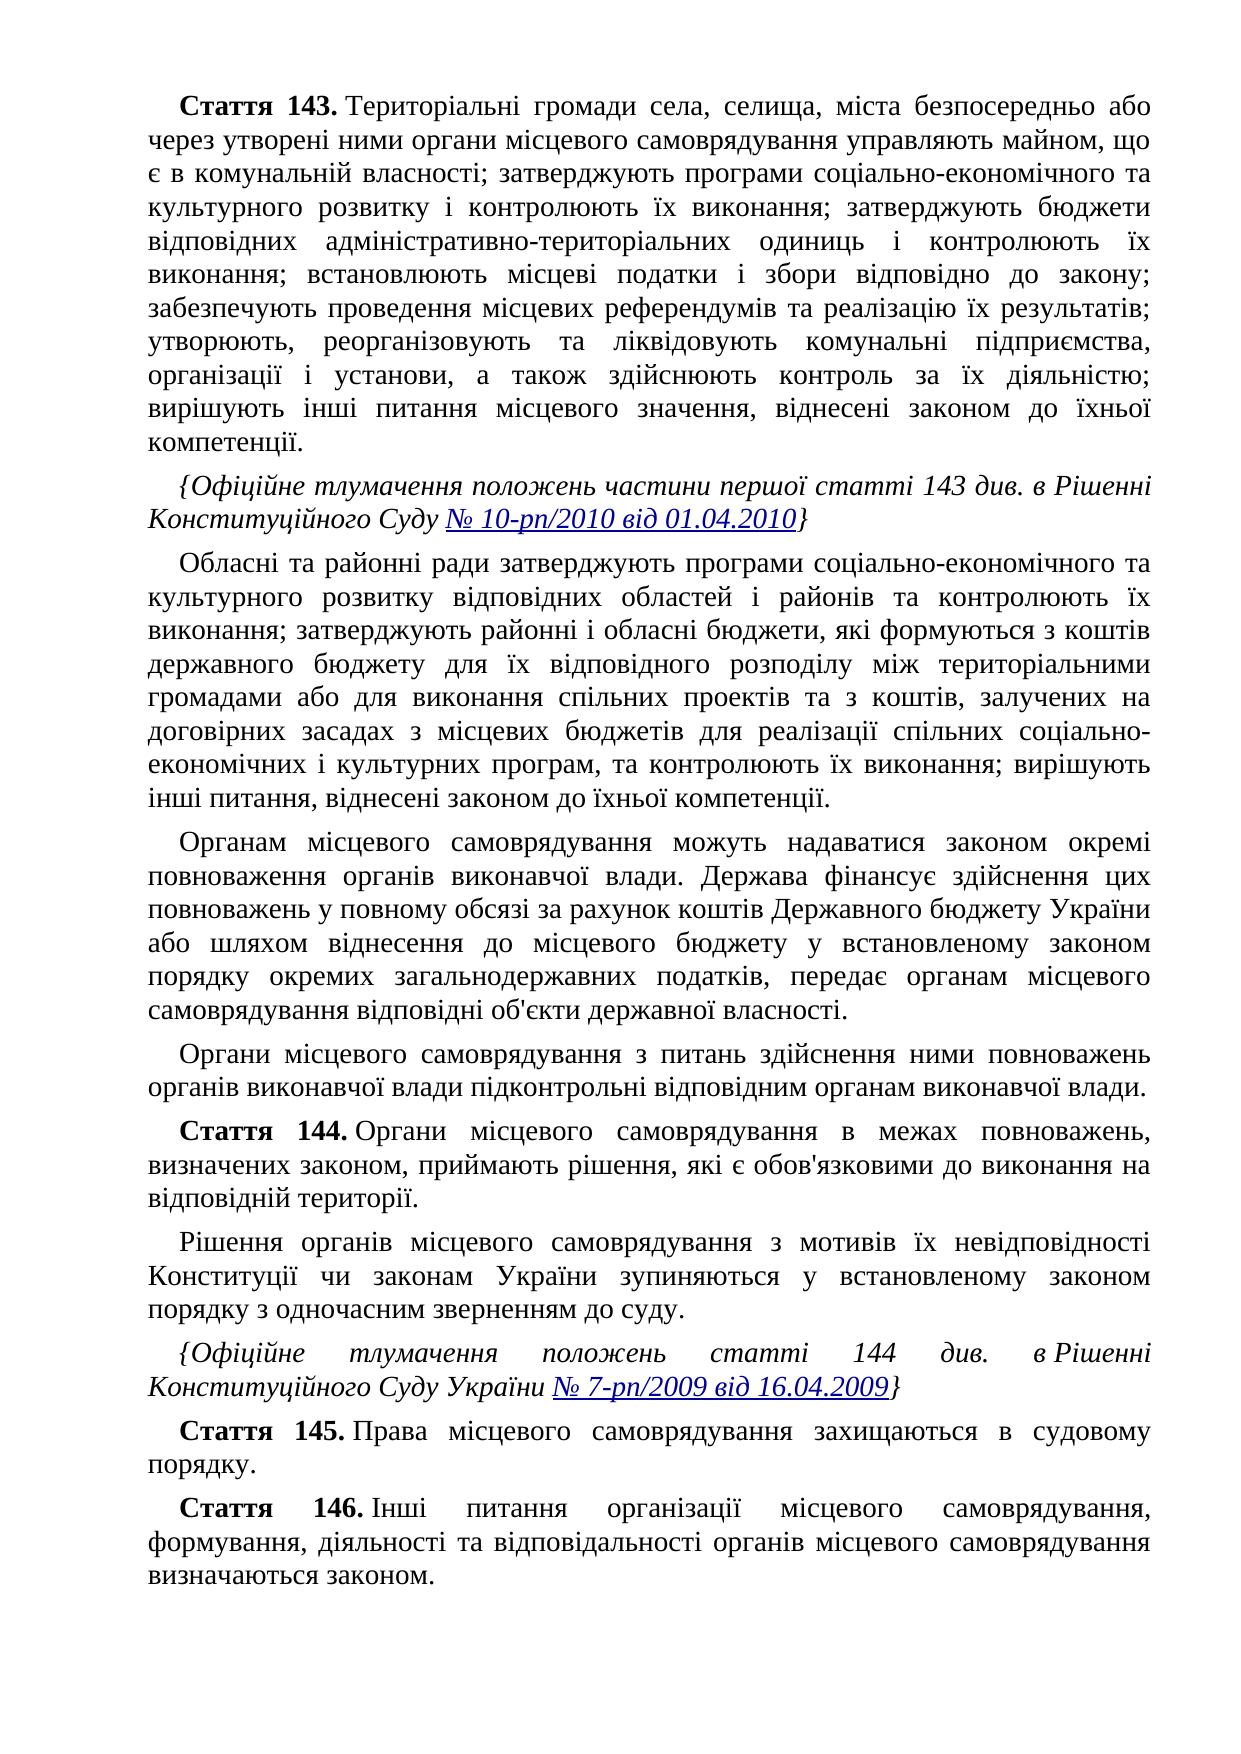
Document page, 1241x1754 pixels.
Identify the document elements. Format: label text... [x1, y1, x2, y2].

text Органам місцевого самоврядування можуть надаватися законом окремі повноваження органів виконавчої влади. Держава фінансує здійснення цих повноважень у повному обсязі за рахунок коштів Державного бюджету України або шляхом віднесення до місцевого бюджету у встановленому законом порядку окремих загальнодержавних податків, передає органам місцевого самоврядування відповідні об'єкти державної власності. [148, 824, 1152, 1025]
text Стаття 145. Права місцевого самоврядування захищаються в судовому порядку. [148, 1413, 1152, 1480]
text Стаття 144. Органи місцевого самоврядування в межах повноважень, визначених законом, приймають рішення, які є обов'язковими до виконання на відповідній території. [148, 1113, 1152, 1214]
text Органи місцевого самоврядування з питань здійснення ними повноважень органів виконавчої влади підконтрольні відповідним органам виконавчої влади. [148, 1036, 1152, 1103]
text Стаття 146. Інші питання організації місцевого самоврядування, формування, діяльності та відповідальності органів місцевого самоврядування визначаються законом. [148, 1490, 1152, 1591]
text Рішення органів місцевого самоврядування з мотивів їх невідповідності Конституції чи законам України зупиняються у встановленому законом порядку з одночасним зверненням до суду. [148, 1224, 1152, 1325]
text {Офіційне тлумачення положень статті 144 див. в Рішенні Конституційного Суду України № 7-рп/2009 від 16.04.2009} [148, 1335, 1152, 1402]
text {Офіційне тлумачення положень частини першої статті 143 див. в Рішенні Конституційного Суду № 10-рп/2010 від 01.04.2010} [148, 468, 1152, 535]
text Стаття 143. Територіальні громади села, селища, міста безпосередньо або через утворені ними органи місцевого самоврядування управляють майном, що є в комунальній власності; затверджують програми соціально-економічного та культурного розвитку і контролюють їх виконання; затверджують бюджети відповідних адміністративно-територіальних одиниць і контролюють їх виконання; встановлюють місцеві податки і збори відповідно до закону; забезпечують проведення місцевих референдумів та реалізацію їх результатів; утворюють, реорганізовують та ліквідовують комунальні підприємства, організації і установи, а також здійснюють контроль за їх діяльністю; вирішують інші питання місцевого значення, віднесені законом до їхньої компетенції. [148, 88, 1152, 457]
text Обласні та районні ради затверджують програми соціально-економічного та культурного розвитку відповідних областей і районів та контролюють їх виконання; затверджують районні і обласні бюджети, які формуються з коштів державного бюджету для їх відповідного розподілу між територіальними громадами або для виконання спільних проектів та з коштів, залучених на договірних засадах з місцевих бюджетів для реалізації спільних соціально-економічних і культурних програм, та контролюють їх виконання; вирішують інші питання, віднесені законом до їхньої компетенції. [148, 545, 1152, 814]
